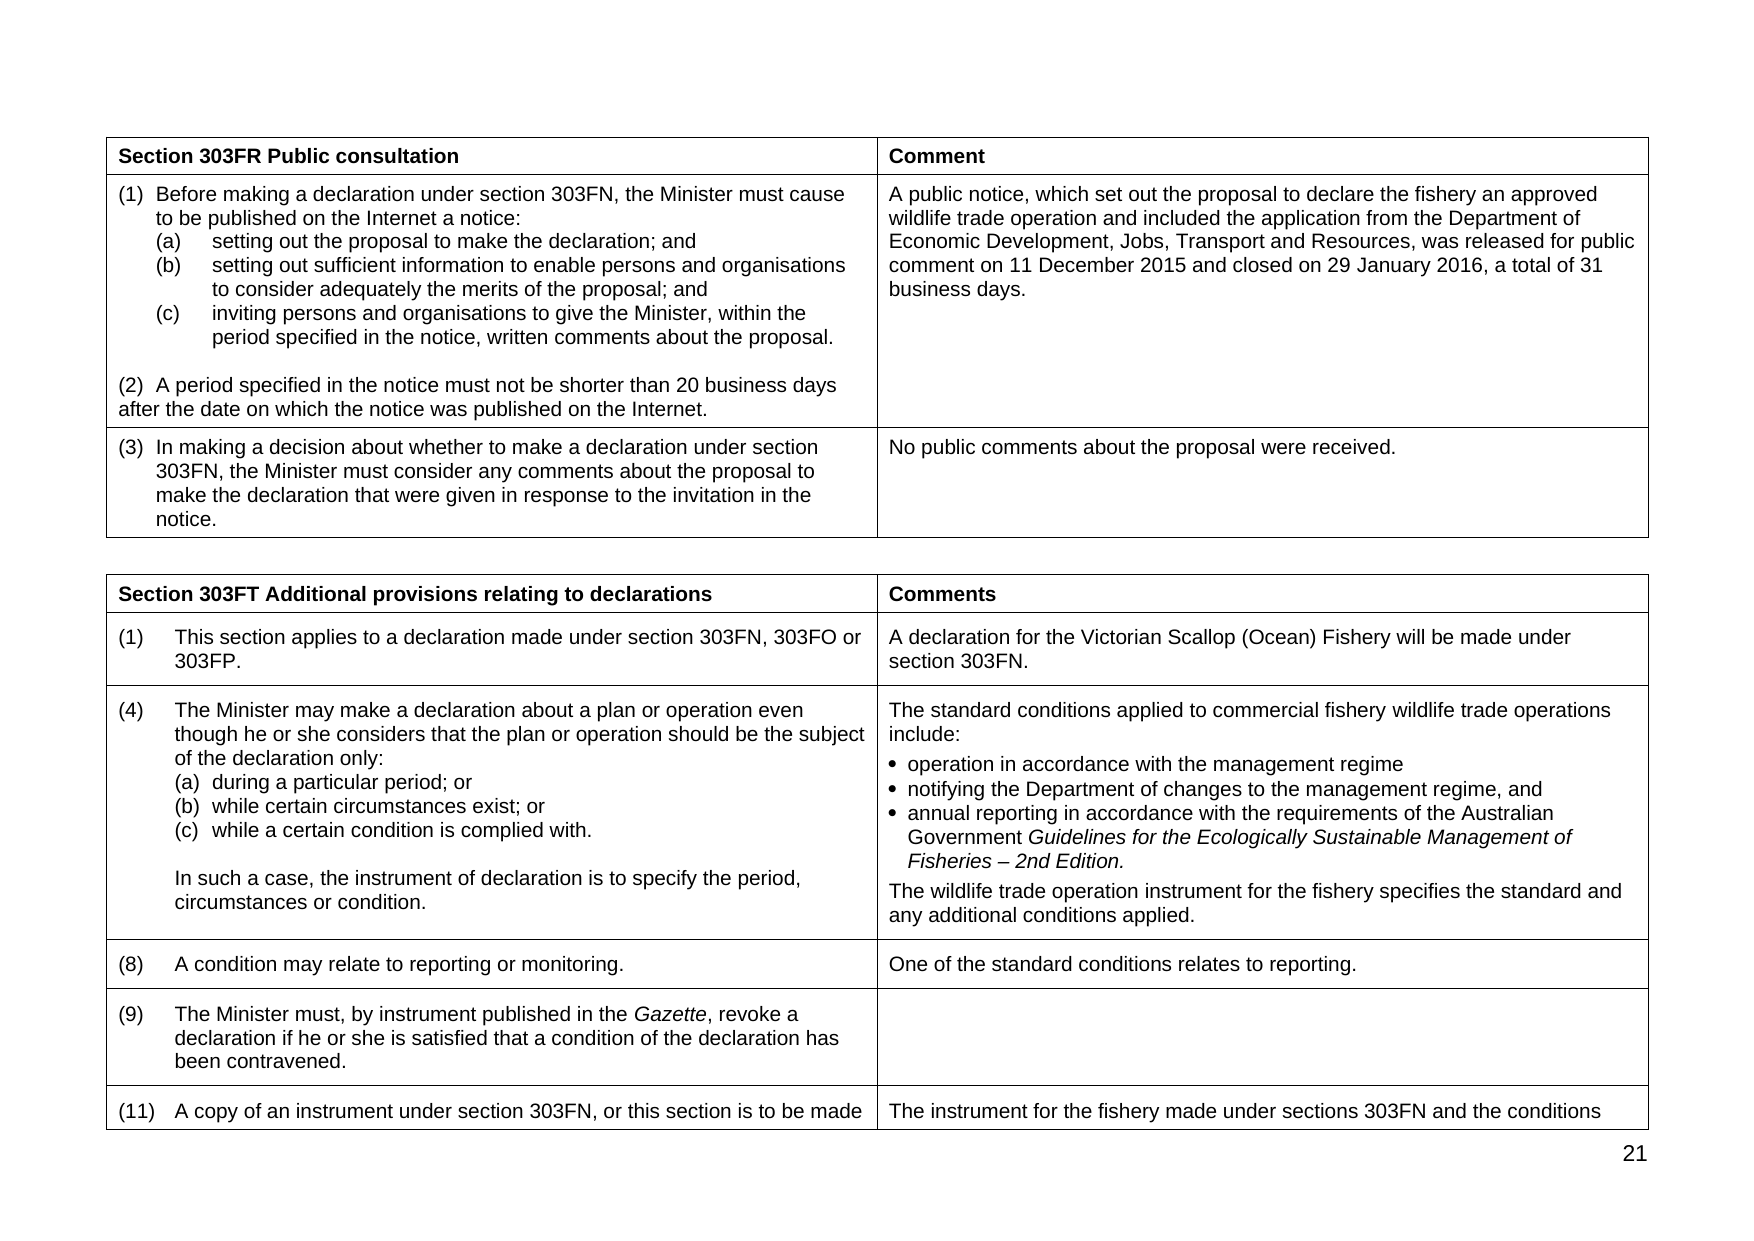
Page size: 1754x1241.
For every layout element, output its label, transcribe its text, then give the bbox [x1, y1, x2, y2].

table_cell (1) Before making a declaration under section 303FN, the Minister must cause to be published on the Internet a notice: setting out the proposal to make the declaration; and setting out sufficient information to enable persons and organisations to consider adequately the merits of the proposal; and inviting persons and organisations to give the Minister, within the period specified in the notice, written comments about the proposal. (2) A period specified in the notice must not be shorter than 20 business days after the date on which the notice was published on the Internet. [107, 175, 877, 427]
table_cell [878, 989, 1648, 1085]
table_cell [107, 1086, 877, 1128]
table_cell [878, 1086, 1648, 1128]
table_cell One of the standard conditions relates to reporting. [878, 940, 1648, 988]
table_cell No public comments about the proposal were received. [878, 428, 1648, 537]
table_cell A public notice, which set out the proposal to declare the fishery an approved wildlife trade operation and included the application from the Department of Economic Development, Jobs, Transport and Resources, was released for public comment on 11 December 2015 and closed on 29 January 2016, a total of 31 business days. [878, 175, 1648, 427]
table_header Section 303FT Additional provisions relating to declarations [107, 575, 877, 612]
table_cell A declaration for the Victorian Scallop (Ocean) Fishery will be made under section 303FN. [878, 613, 1648, 685]
table_cell (1) This section applies to a declaration made under section 303FN, 303FO or 303FP. [107, 613, 877, 685]
table_header Section 303FR Public consultation [107, 138, 877, 174]
table_header Comment [878, 138, 1648, 174]
table_cell (9) The Minister must, by instrument published in the Gazette, revoke a declaration if he or she is satisfied that a condition of the declaration has been contravened. [107, 989, 877, 1085]
table_cell The standard conditions applied to commercial fishery wildlife trade operations include: operation in accordance with the management regime notifying the Department of changes to the management regime, and annual reporting in accordance with the requirements of the Australian Government Guidelines for the Ecologically Sustainable Management of Fisheries – 2nd Edition. The wildlife trade operation instrument for the fishery specifies the standard and any additional conditions applied. [878, 686, 1648, 939]
table_cell (8) A condition may relate to reporting or monitoring. [107, 940, 877, 988]
table_cell (4) The Minister may make a declaration about a plan or operation even though he or she considers that the plan or operation should be the subject of the declaration only: during a particular period; or while certain circumstances exist; or while a certain condition is complied with. In such a case, the instrument of declaration is to specify the period, circumstances or condition. [107, 686, 877, 939]
table_cell (3) In making a decision about whether to make a declaration under section 303FN, the Minister must consider any comments about the proposal to make the declaration that were given in response to the invitation in the notice. [107, 428, 877, 537]
table_header Comments [878, 575, 1648, 612]
